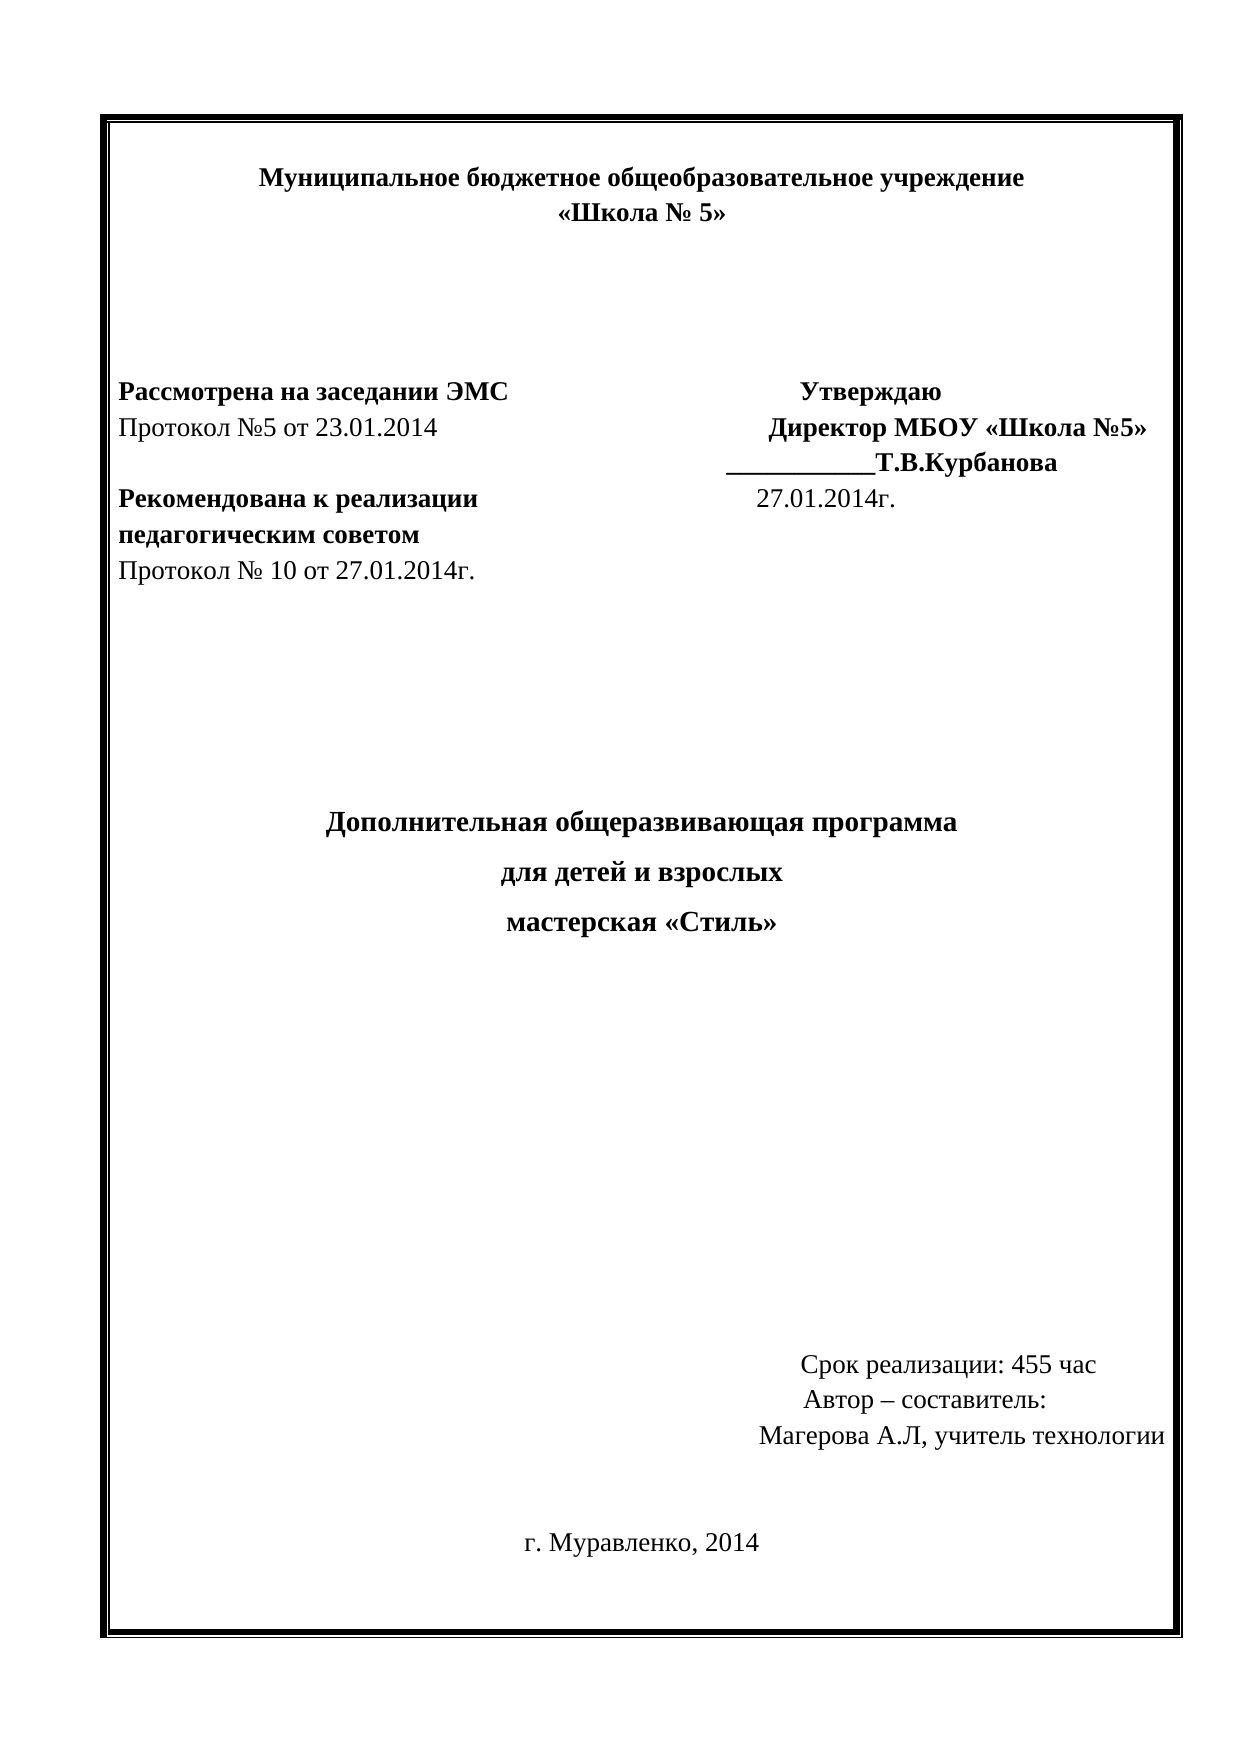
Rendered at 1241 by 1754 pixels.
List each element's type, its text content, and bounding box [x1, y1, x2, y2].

text г. Муравленко, 2014 [110, 1515, 1173, 1558]
text «Школа № 5» [110, 185, 1173, 228]
text Срок реализации: 455 час [110, 1336, 1173, 1372]
text Автор – составитель: [110, 1372, 1173, 1408]
text Рекомендована к реализации 27.01.2014г. [110, 471, 1173, 507]
text Дополнительная общеразвивающая программа [110, 792, 1173, 837]
text Муниципальное бюджетное общеобразовательное учреждение [110, 149, 1173, 185]
text Магерова А.Л, учитель технологии [110, 1408, 1173, 1450]
text Протокол №5 от 23.01.2014 Директор МБОУ «Школа №5» [110, 399, 1173, 435]
text мастерская «Стиль» [110, 893, 1173, 938]
text ___________Т.В.Курбанова [110, 435, 1173, 471]
text для детей и взрослых [110, 843, 1173, 888]
text педагогическим советом [110, 507, 1173, 542]
text Рассмотрена на заседании ЭМС Утверждаю [110, 364, 1173, 399]
text Протокол № 10 от 27.01.2014г. [110, 542, 1173, 585]
